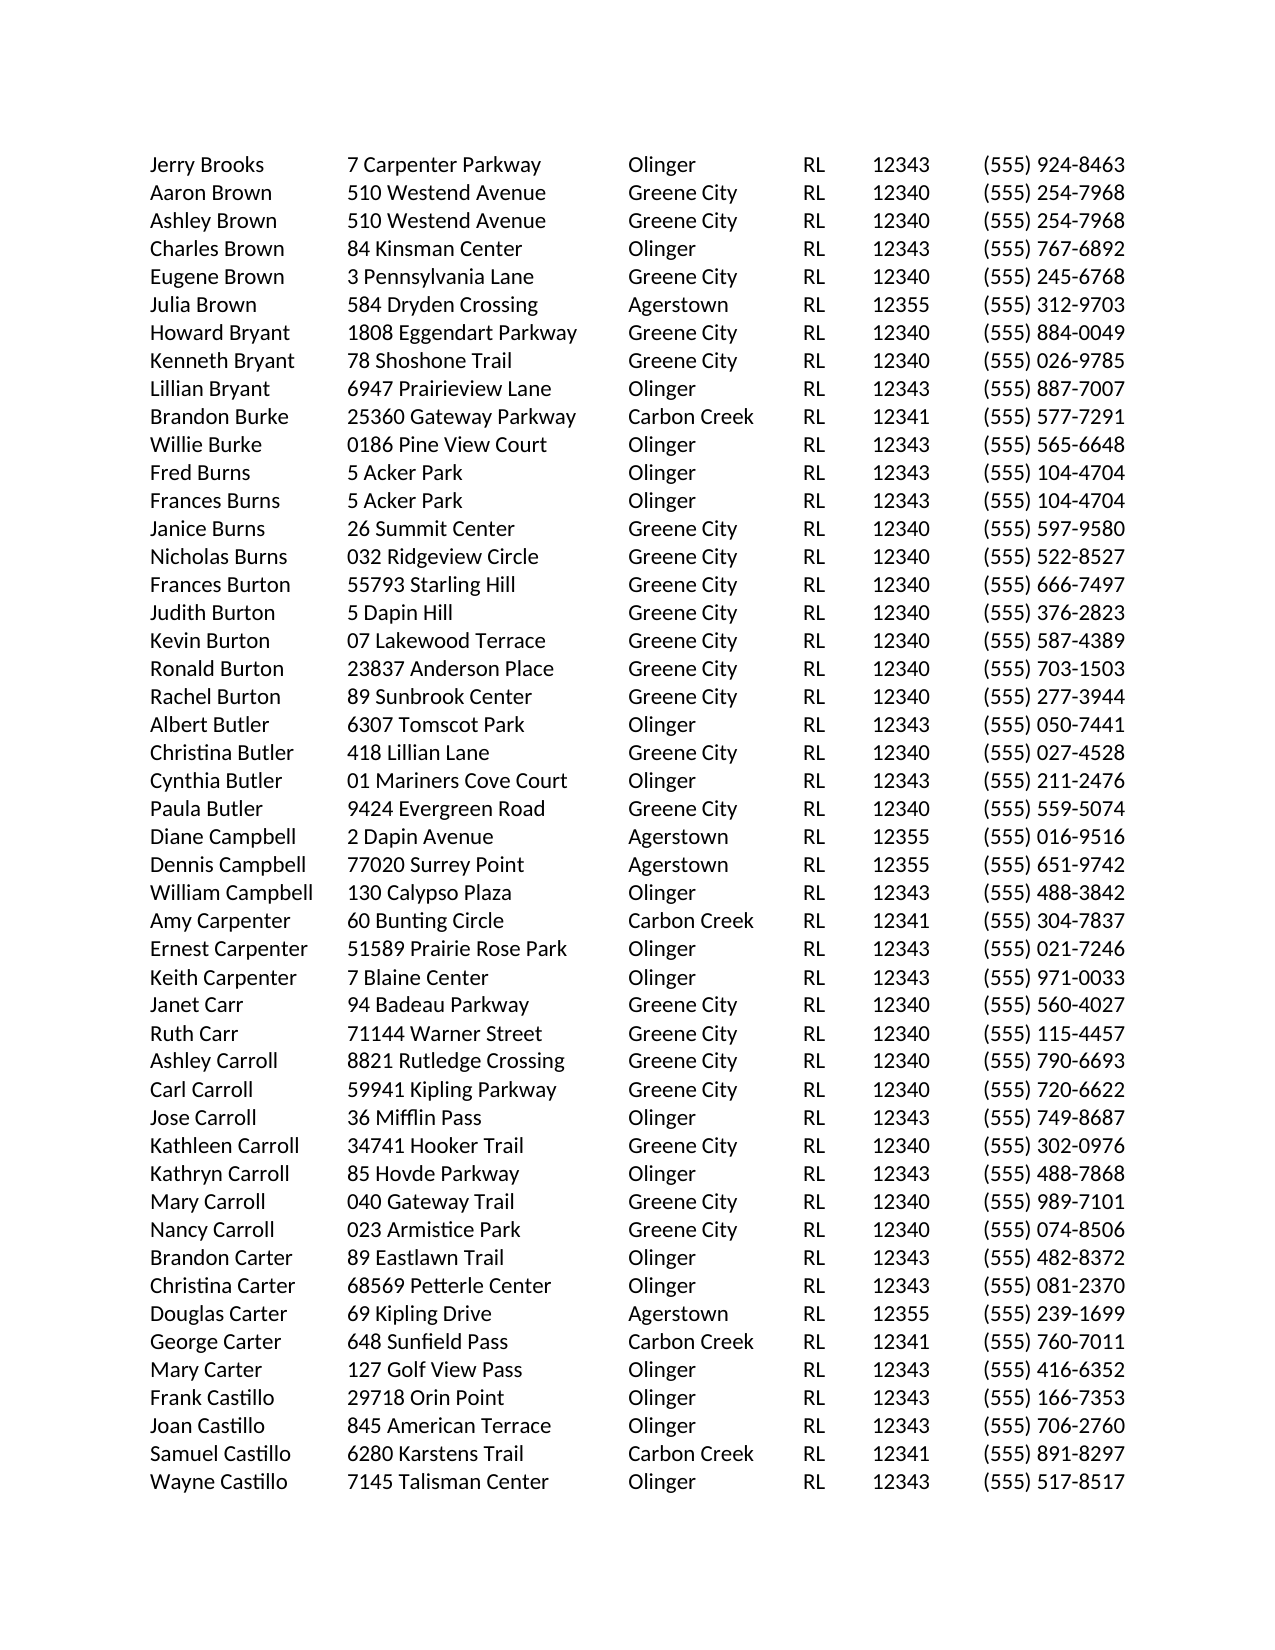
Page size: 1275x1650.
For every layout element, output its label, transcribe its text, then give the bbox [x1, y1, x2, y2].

text Frank Castillo 29718 Orin Point Olinger RL 12343 (555) 166-7353 [150, 1383, 1125, 1411]
text Howard Bryant 1808 Eggendart Parkway Greene City RL 12340 (555) 884-0049 [150, 318, 1125, 346]
text Keith Carpenter 7 Blaine Center Olinger RL 12343 (555) 971-0033 [150, 963, 1125, 991]
text Paula Butler 9424 Evergreen Road Greene City RL 12340 (555) 559-5074 [150, 794, 1125, 822]
text Jose Carroll 36 Mifflin Pass Olinger RL 12343 (555) 749-8687 [150, 1103, 1125, 1131]
text Ruth Carr 71144 Warner Street Greene City RL 12340 (555) 115-4457 [150, 1019, 1125, 1047]
text Kathryn Carroll 85 Hovde Parkway Olinger RL 12343 (555) 488-7868 [150, 1159, 1125, 1187]
text Carl Carroll 59941 Kipling Parkway Greene City RL 12340 (555) 720-6622 [150, 1075, 1125, 1103]
text Douglas Carter 69 Kipling Drive Agerstown RL 12355 (555) 239-1699 [150, 1299, 1125, 1327]
text Nicholas Burns 032 Ridgeview Circle Greene City RL 12340 (555) 522-8527 [150, 542, 1125, 570]
text Fred Burns 5 Acker Park Olinger RL 12343 (555) 104-4704 [150, 458, 1125, 486]
text Lillian Bryant 6947 Prairieview Lane Olinger RL 12343 (555) 887-7007 [150, 374, 1125, 402]
text Nancy Carroll 023 Armistice Park Greene City RL 12340 (555) 074-8506 [150, 1215, 1125, 1243]
text Christina Butler 418 Lillian Lane Greene City RL 12340 (555) 027-4528 [150, 738, 1125, 766]
text Ashley Brown 510 Westend Avenue Greene City RL 12340 (555) 254-7968 [150, 206, 1125, 234]
text Amy Carpenter 60 Bunting Circle Carbon Creek RL 12341 (555) 304-7837 [150, 907, 1125, 934]
text William Campbell 130 Calypso Plaza Olinger RL 12343 (555) 488-3842 [150, 878, 1125, 907]
text Mary Carroll 040 Gateway Trail Greene City RL 12340 (555) 989-7101 [150, 1187, 1125, 1215]
text Kenneth Bryant 78 Shoshone Trail Greene City RL 12340 (555) 026-9785 [150, 346, 1125, 374]
text Janice Burns 26 Summit Center Greene City RL 12340 (555) 597-9580 [150, 514, 1125, 542]
text Ashley Carroll 8821 Rutledge Crossing Greene City RL 12340 (555) 790-6693 [150, 1047, 1125, 1075]
text Ronald Burton 23837 Anderson Place Greene City RL 12340 (555) 703-1503 [150, 654, 1125, 682]
text Aaron Brown 510 Westend Avenue Greene City RL 12340 (555) 254-7968 [150, 178, 1125, 206]
text Brandon Carter 89 Eastlawn Trail Olinger RL 12343 (555) 482-8372 [150, 1243, 1125, 1271]
text Joan Castillo 845 American Terrace Olinger RL 12343 (555) 706-2760 [150, 1411, 1125, 1439]
text Frances Burns 5 Acker Park Olinger RL 12343 (555) 104-4704 [150, 486, 1125, 514]
text Dennis Campbell 77020 Surrey Point Agerstown RL 12355 (555) 651-9742 [150, 851, 1125, 878]
text Kevin Burton 07 Lakewood Terrace Greene City RL 12340 (555) 587-4389 [150, 626, 1125, 654]
text Samuel Castillo 6280 Karstens Trail Carbon Creek RL 12341 (555) 891-8297 [150, 1439, 1125, 1467]
text Charles Brown 84 Kinsman Center Olinger RL 12343 (555) 767-6892 [150, 234, 1125, 262]
text Diane Campbell 2 Dapin Avenue Agerstown RL 12355 (555) 016-9516 [150, 822, 1125, 851]
text Ernest Carpenter 51589 Prairie Rose Park Olinger RL 12343 (555) 021-7246 [150, 934, 1125, 963]
text Wayne Castillo 7145 Talisman Center Olinger RL 12343 (555) 517-8517 [150, 1467, 1125, 1495]
text Frances Burton 55793 Starling Hill Greene City RL 12340 (555) 666-7497 [150, 570, 1125, 598]
text Judith Burton 5 Dapin Hill Greene City RL 12340 (555) 376-2823 [150, 598, 1125, 626]
text Mary Carter 127 Golf View Pass Olinger RL 12343 (555) 416-6352 [150, 1355, 1125, 1383]
text George Carter 648 Sunfield Pass Carbon Creek RL 12341 (555) 760-7011 [150, 1327, 1125, 1355]
text Willie Burke 0186 Pine View Court Olinger RL 12343 (555) 565-6648 [150, 430, 1125, 458]
text Julia Brown 584 Dryden Crossing Agerstown RL 12355 (555) 312-9703 [150, 290, 1125, 318]
text Christina Carter 68569 Petterle Center Olinger RL 12343 (555) 081-2370 [150, 1271, 1125, 1299]
text Jerry Brooks 7 Carpenter Parkway Olinger RL 12343 (555) 924-8463 [150, 150, 1125, 178]
text Eugene Brown 3 Pennsylvania Lane Greene City RL 12340 (555) 245-6768 [150, 262, 1125, 290]
text Kathleen Carroll 34741 Hooker Trail Greene City RL 12340 (555) 302-0976 [150, 1131, 1125, 1159]
text Janet Carr 94 Badeau Parkway Greene City RL 12340 (555) 560-4027 [150, 991, 1125, 1019]
text Rachel Burton 89 Sunbrook Center Greene City RL 12340 (555) 277-3944 [150, 682, 1125, 710]
text Brandon Burke 25360 Gateway Parkway Carbon Creek RL 12341 (555) 577-7291 [150, 402, 1125, 430]
text Cynthia Butler 01 Mariners Cove Court Olinger RL 12343 (555) 211-2476 [150, 766, 1125, 794]
text Albert Butler 6307 Tomscot Park Olinger RL 12343 (555) 050-7441 [150, 710, 1125, 738]
